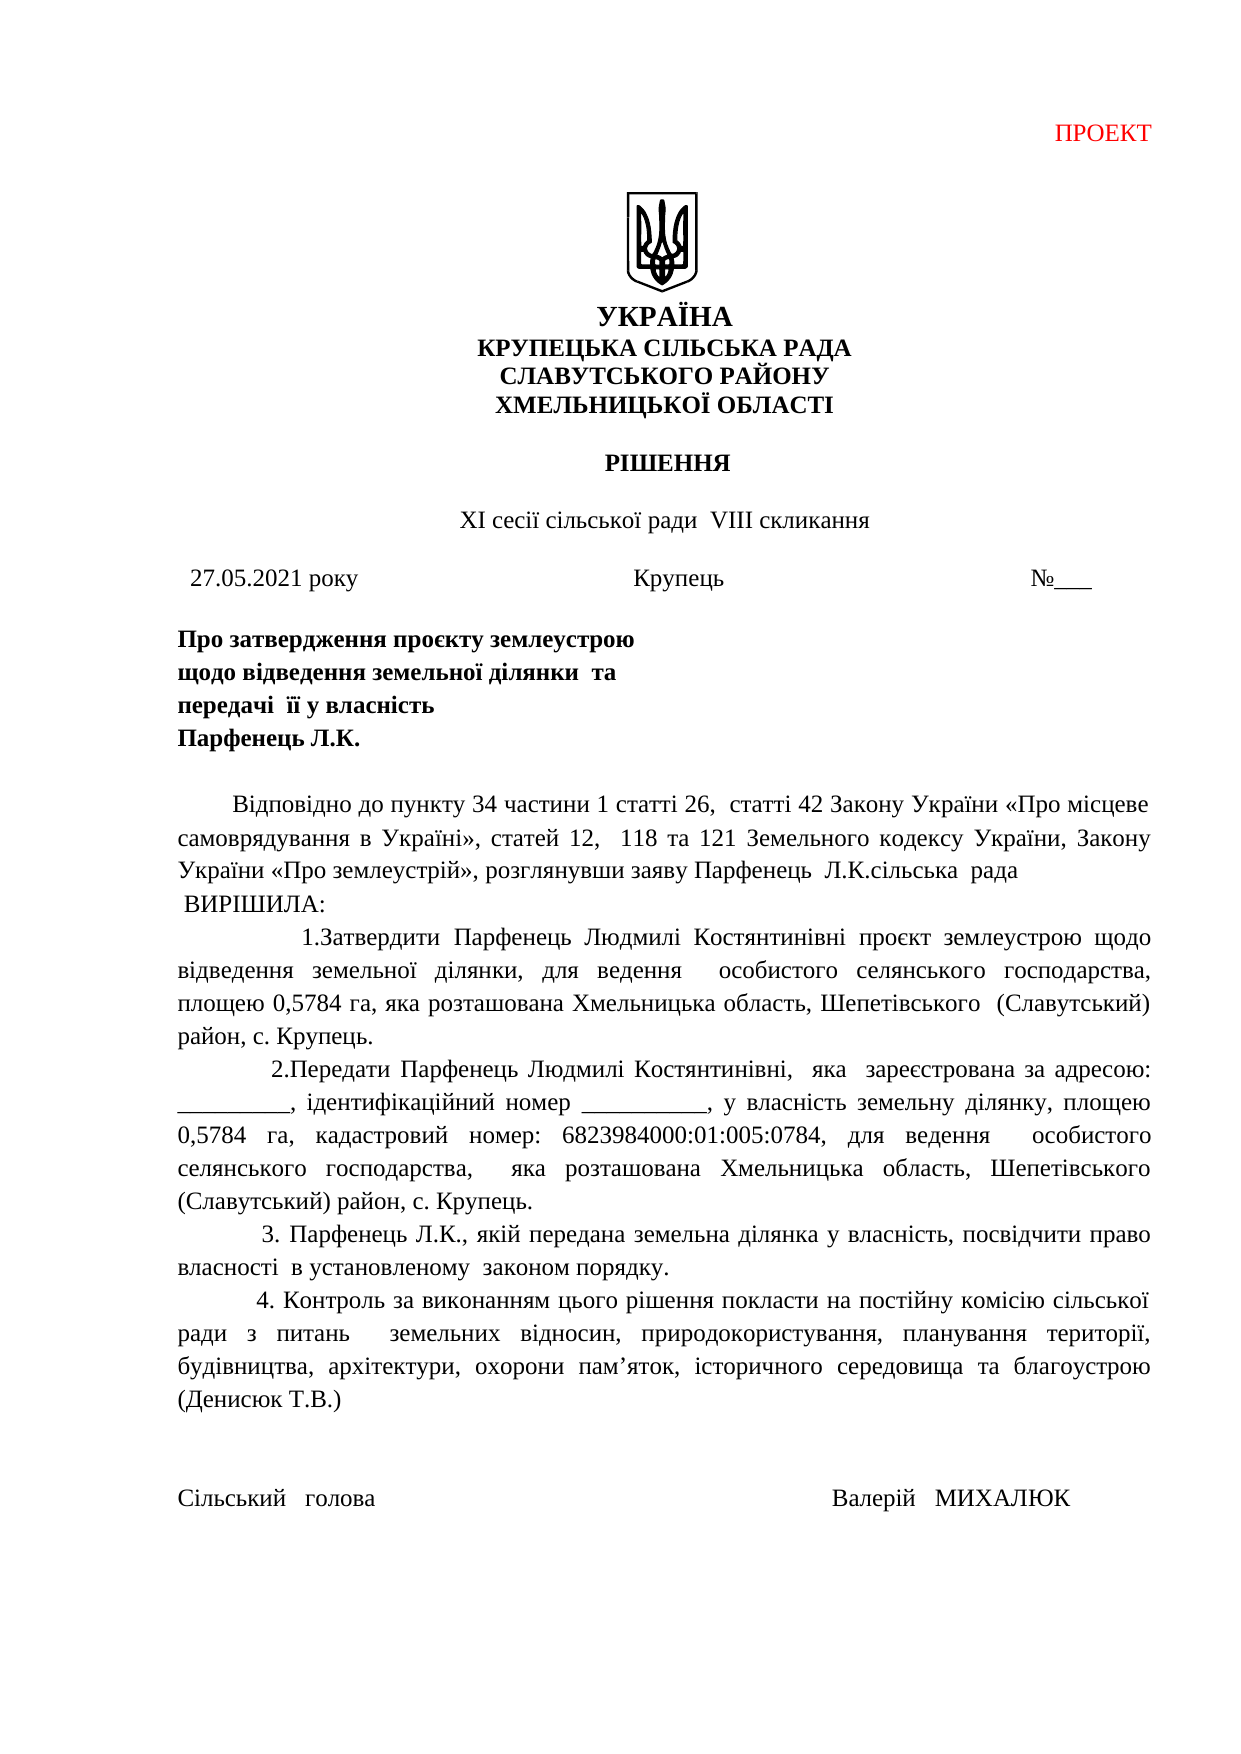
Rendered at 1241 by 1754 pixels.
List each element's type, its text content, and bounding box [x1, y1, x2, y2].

text передачі її у власність [177, 691, 1152, 719]
text ВИРІШИЛА: [177, 889, 1152, 917]
text ХІ сесії сільської ради VІІІ скликання [177, 505, 1152, 534]
text 27.05.2021 року Крупець №___ [177, 563, 1152, 591]
text Відповідно до пункту 34 частини 1 статті 26, статті 42 Закону України «Про місцеве самоврядування в Україні», статей 12, 118 та 121 Земельного кодексу України, Закону України «Про землеустрій», розглянувши заяву Парфенець Л.К.сільська рада [177, 789, 1152, 884]
text Сільський голова Валерій МИХАЛЮК [177, 1483, 1152, 1512]
text 2.Передати Парфенець Людмилі Костянтинівні, яка зареєстрована за адресою: _________, ідентифікаційний номер __________, у власність земельну ділянку, площею 0,5784 га, кадастровий номер: 6823984000:01:005:0784, для ведення особистого селянського господарства, яка розташована Хмельницька область, Шепетівського (Славутський) район, с. Крупець. [177, 1054, 1152, 1214]
text СЛАВУТСЬКОГО РАЙОНУ [177, 361, 1152, 390]
text УКРАЇНА [177, 299, 1152, 333]
text КРУПЕЦЬКА СІЛЬСЬКА РАДА [177, 333, 1152, 361]
text ПРОЕКТ [177, 118, 1152, 147]
text 1.Затвердити Парфенець Людмилі Костянтинівні проєкт землеустрою щодо відведення земельної ділянки, для ведення особистого селянського господарства, площею 0,5784 га, яка розташована Хмельницька область, Шепетівського (Славутський) район, с. Крупець. [177, 922, 1152, 1049]
text ХМЕЛЬНИЦЬКОЇ ОБЛАСТІ [177, 390, 1152, 419]
text Парфенець Л.К. [177, 723, 1152, 752]
text Про затвердження проєкту землеустрою [177, 624, 1152, 653]
text РІШЕННЯ [177, 448, 1152, 476]
text щодо відведення земельної ділянки та [177, 657, 1152, 686]
text 3. Парфенець Л.К., якій передана земельна ділянка у власність, посвідчити право власності в установленому законом порядку. [177, 1219, 1152, 1281]
text 4. Контроль за виконанням цього рішення покласти на постійну комісію сільської ради з питань земельних відносин, природокористування, планування території, будівництва, архітектури, охорони пам’яток, історичного середовища та благоустрою (Денисюк Т.В.) [177, 1285, 1152, 1413]
